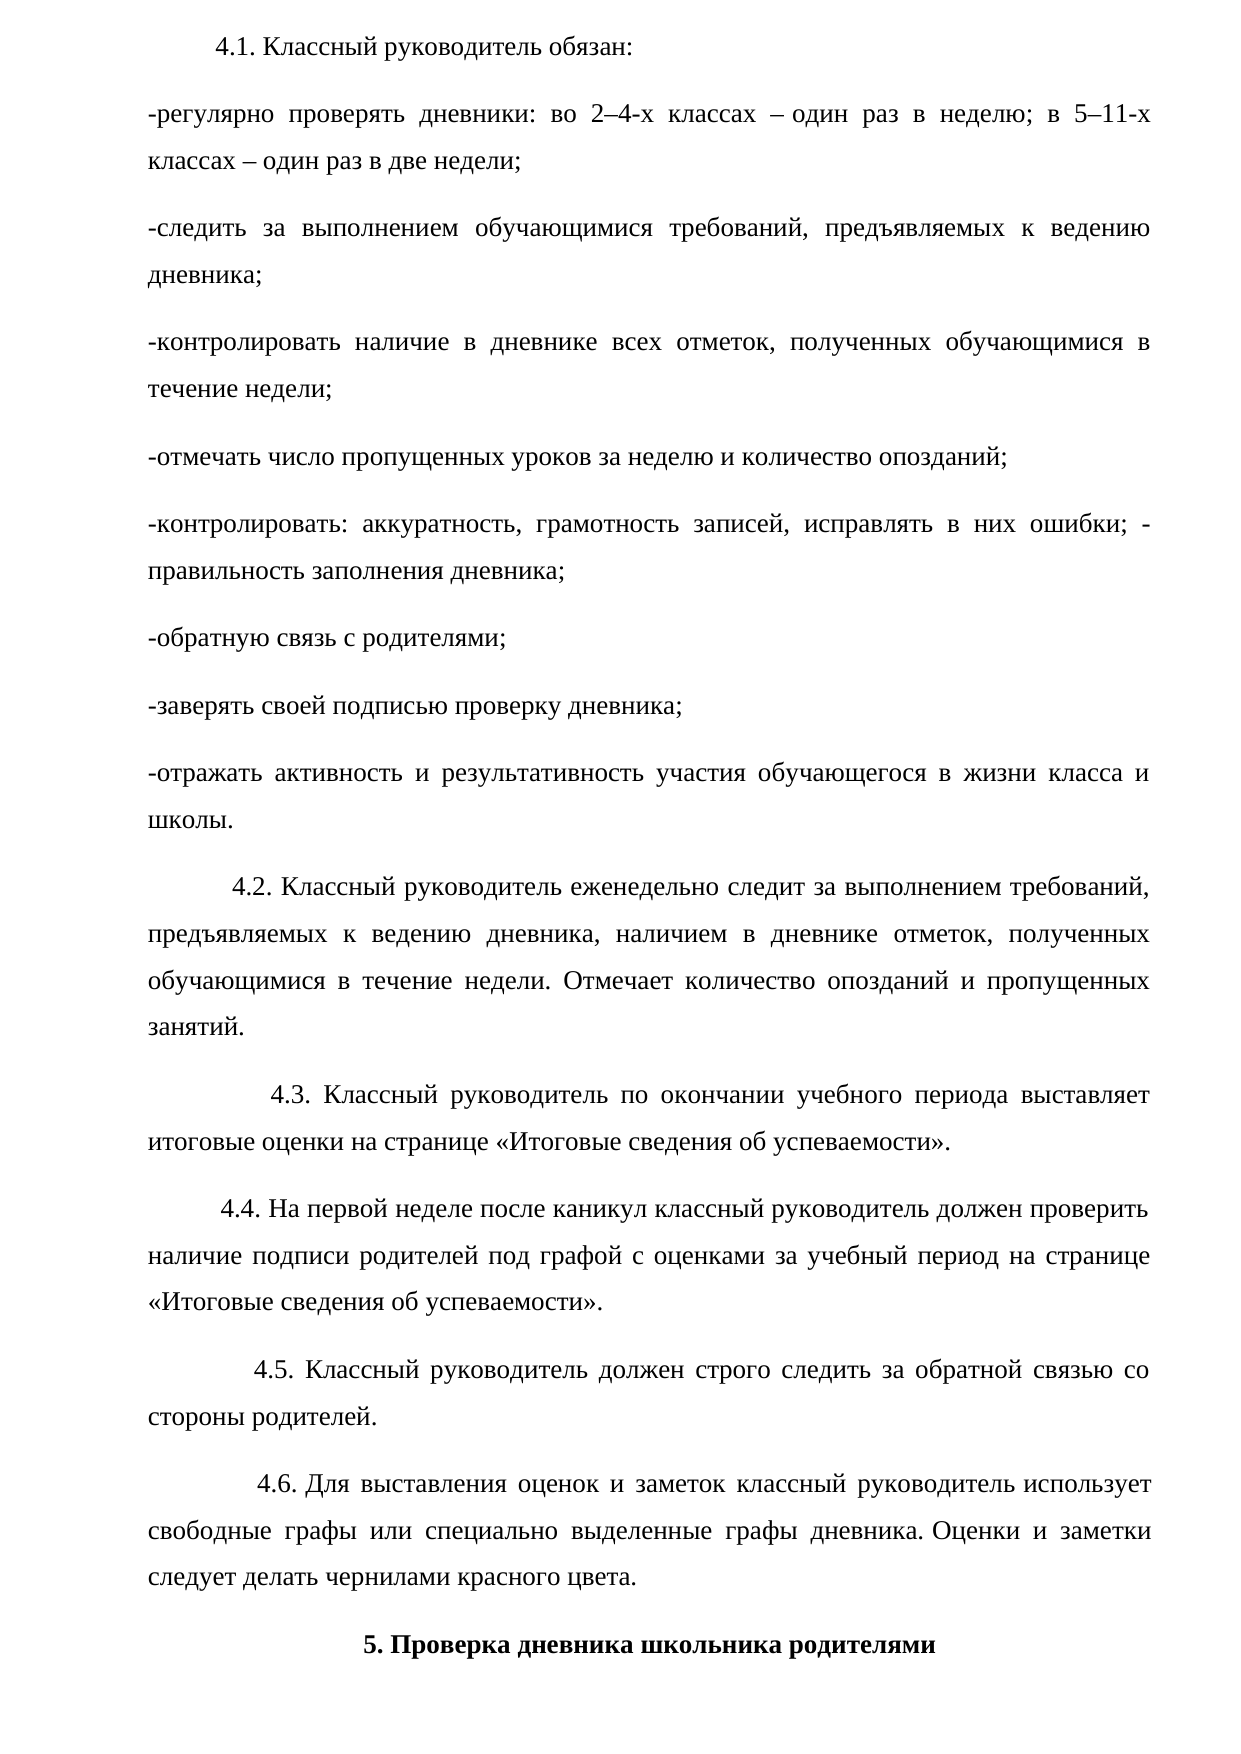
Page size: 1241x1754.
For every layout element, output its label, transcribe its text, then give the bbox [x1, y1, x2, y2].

text 4.4. На первой неделе после каникул классный руководитель должен проверить наличие подписи родителей под графой с оценками за учебный период на странице «Итоговые сведения об успеваемости». [148, 1192, 1152, 1317]
text -отражать активность и результативность участия обучающегося в жизни класса и школы. [148, 756, 1152, 834]
text 4.3. Классный руководитель по окончании учебного периода выставляет итоговые оценки на странице «Итоговые сведения об успеваемости». [148, 1078, 1152, 1156]
text -контролировать: аккуратность, грамотность записей, исправлять в них ошибки; -правильность заполнения дневника; [148, 507, 1152, 585]
text -регулярно проверять дневники: во 2–4-х классах – один раз в неделю; в 5–11-х классах – один раз в две недели; [148, 97, 1152, 175]
text 4.6. Для выставления оценок и заметок классный руководитель использует свободные графы или специально выделенные графы дневника. Оценки и заметки следует делать чернилами красного цвета. [148, 1467, 1152, 1592]
text -заверять своей подписью проверку дневника; [148, 689, 1152, 720]
text -обратную связь с родителями; [148, 621, 1152, 652]
text 4.1. Классный руководитель обязан: [148, 29, 1152, 61]
text -контролировать наличие в дневнике всех отметок, полученных обучающимися в течение недели; [148, 325, 1152, 403]
text 4.2. Классный руководитель еженедельно следит за выполнением требований, предъявляемых к ведению дневника, наличием в дневнике отметок, полученных обучающимися в течение недели. Отмечает количество опозданий и пропущенных занятий. [148, 870, 1152, 1042]
text -отмечать число пропущенных уроков за неделю и количество опозданий; [148, 439, 1152, 471]
text 4.5. Классный руководитель должен строго следить за обратной связью со стороны родителей. [148, 1353, 1152, 1431]
text -следить за выполнением обучающимися требований, предъявляемых к ведению дневника; [148, 211, 1152, 289]
text 5. Проверка дневника школьника родителями [148, 1628, 1152, 1659]
